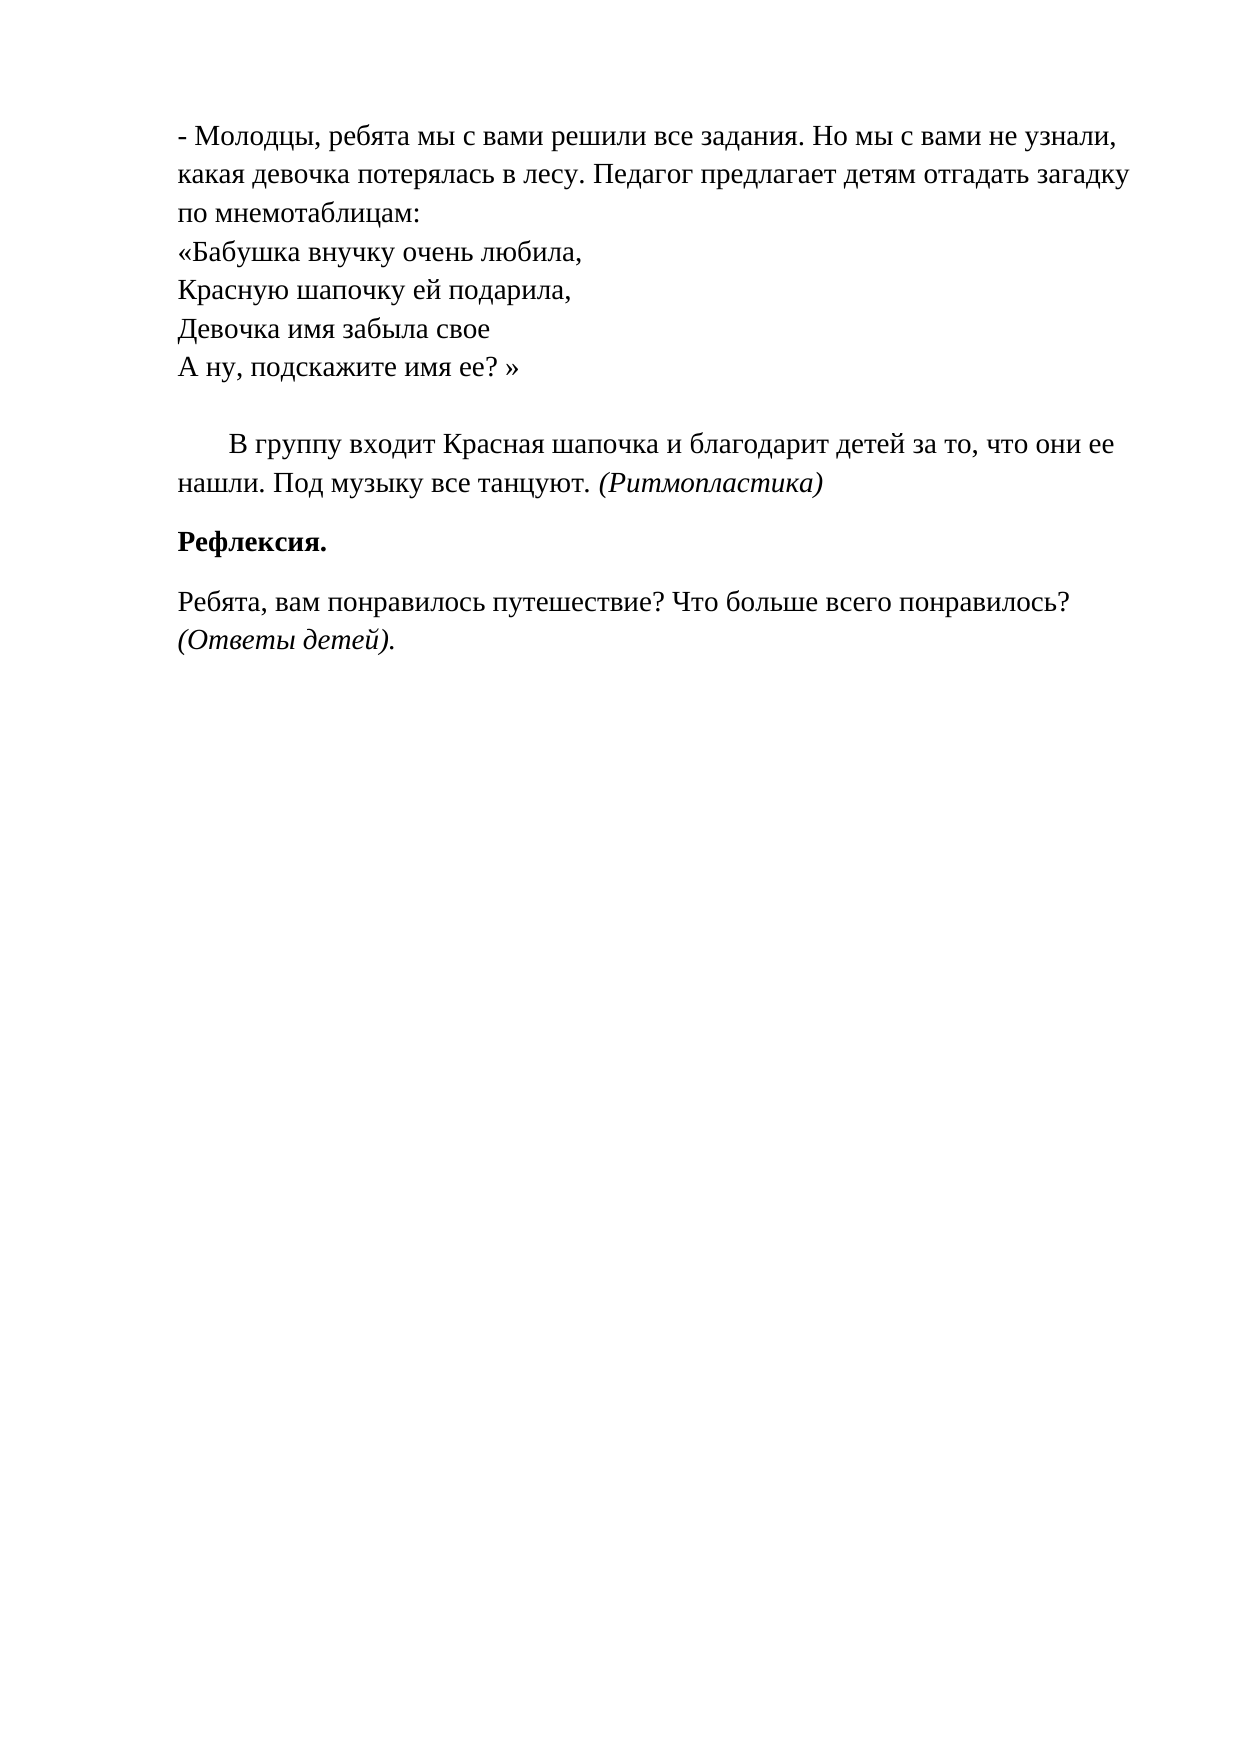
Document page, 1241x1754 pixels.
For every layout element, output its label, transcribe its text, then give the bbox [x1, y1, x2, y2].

list - Молодцы, ребята мы с вами решили все задания. Но мы с вами не узнали, какая девочка потерялась в лесу. Педагог предлагает детям отгадать загадку по мнемотаблицам: [177, 118, 1152, 229]
text Рефлексия. [177, 524, 1152, 558]
list Девочка имя забыла свое [177, 311, 1152, 344]
list А ну, подскажите имя ее? » [177, 349, 1152, 383]
text Ребята, вам понравилось путешествие? Что больше всего понравилось? (Ответы детей). [177, 584, 1152, 656]
list «Бабушка внучку очень любила, [177, 234, 1152, 267]
list Красную шапочку ей подарила, [177, 272, 1152, 306]
list В группу входит Красная шапочка и благодарит детей за то, что они ее нашли. Под музыку все танцуют. (Ритмопластика) [177, 426, 1152, 498]
